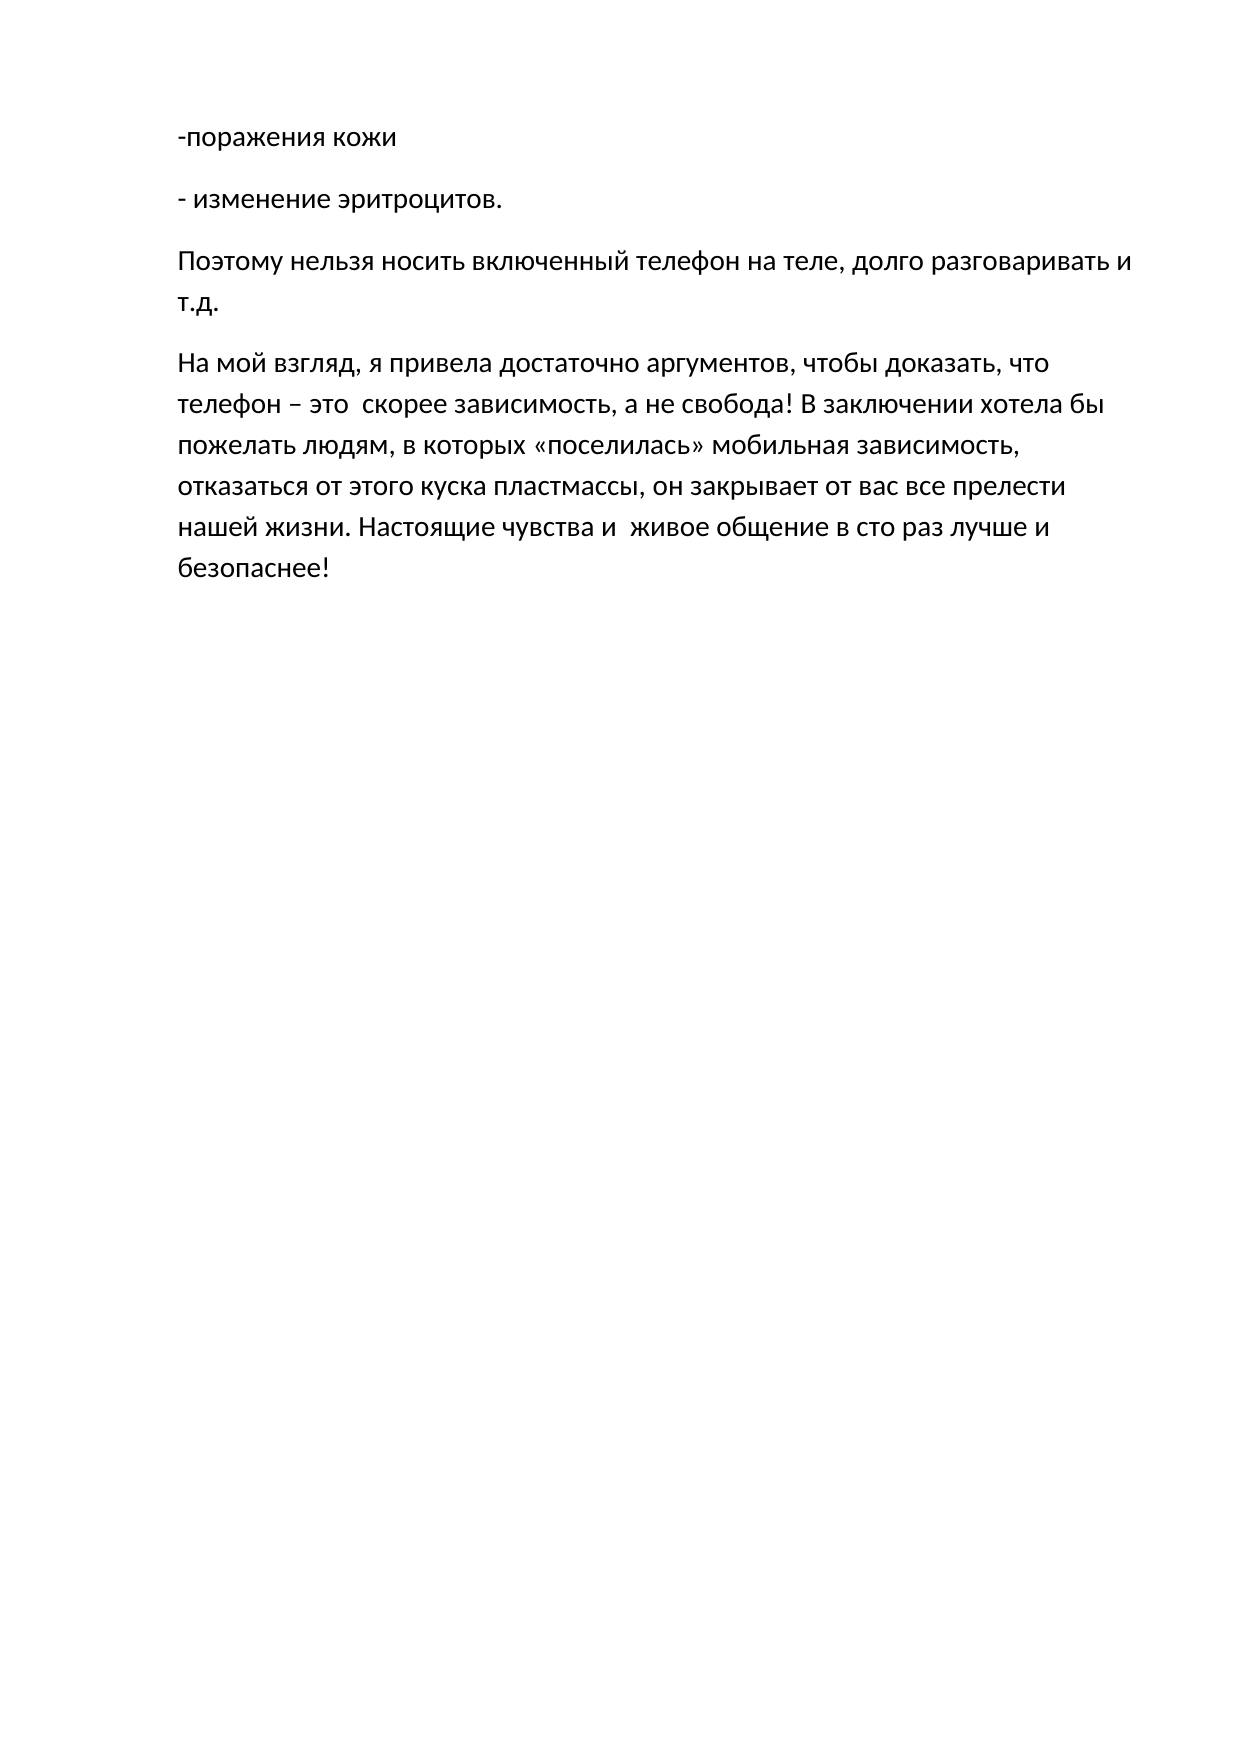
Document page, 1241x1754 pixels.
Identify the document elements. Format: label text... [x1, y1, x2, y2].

text - изменение эритроцитов. [177, 180, 1152, 216]
text Поэтому нельзя носить включенный телефон на теле, долго разговаривать и т.д. [177, 242, 1152, 318]
text На мой взгляд, я привела достаточно аргументов, чтобы доказать, что телефон – это скорее зависимость, а не свобода! В заключении хотела бы пожелать людям, в которых «поселилась» мобильная зависимость, отказаться от этого куска пластмассы, он закрывает от вас все прелести нашей жизни. Настоящие чувства и живое общение в сто раз лучше и безопаснее! [177, 344, 1152, 585]
text -поражения кожи [177, 118, 1152, 154]
